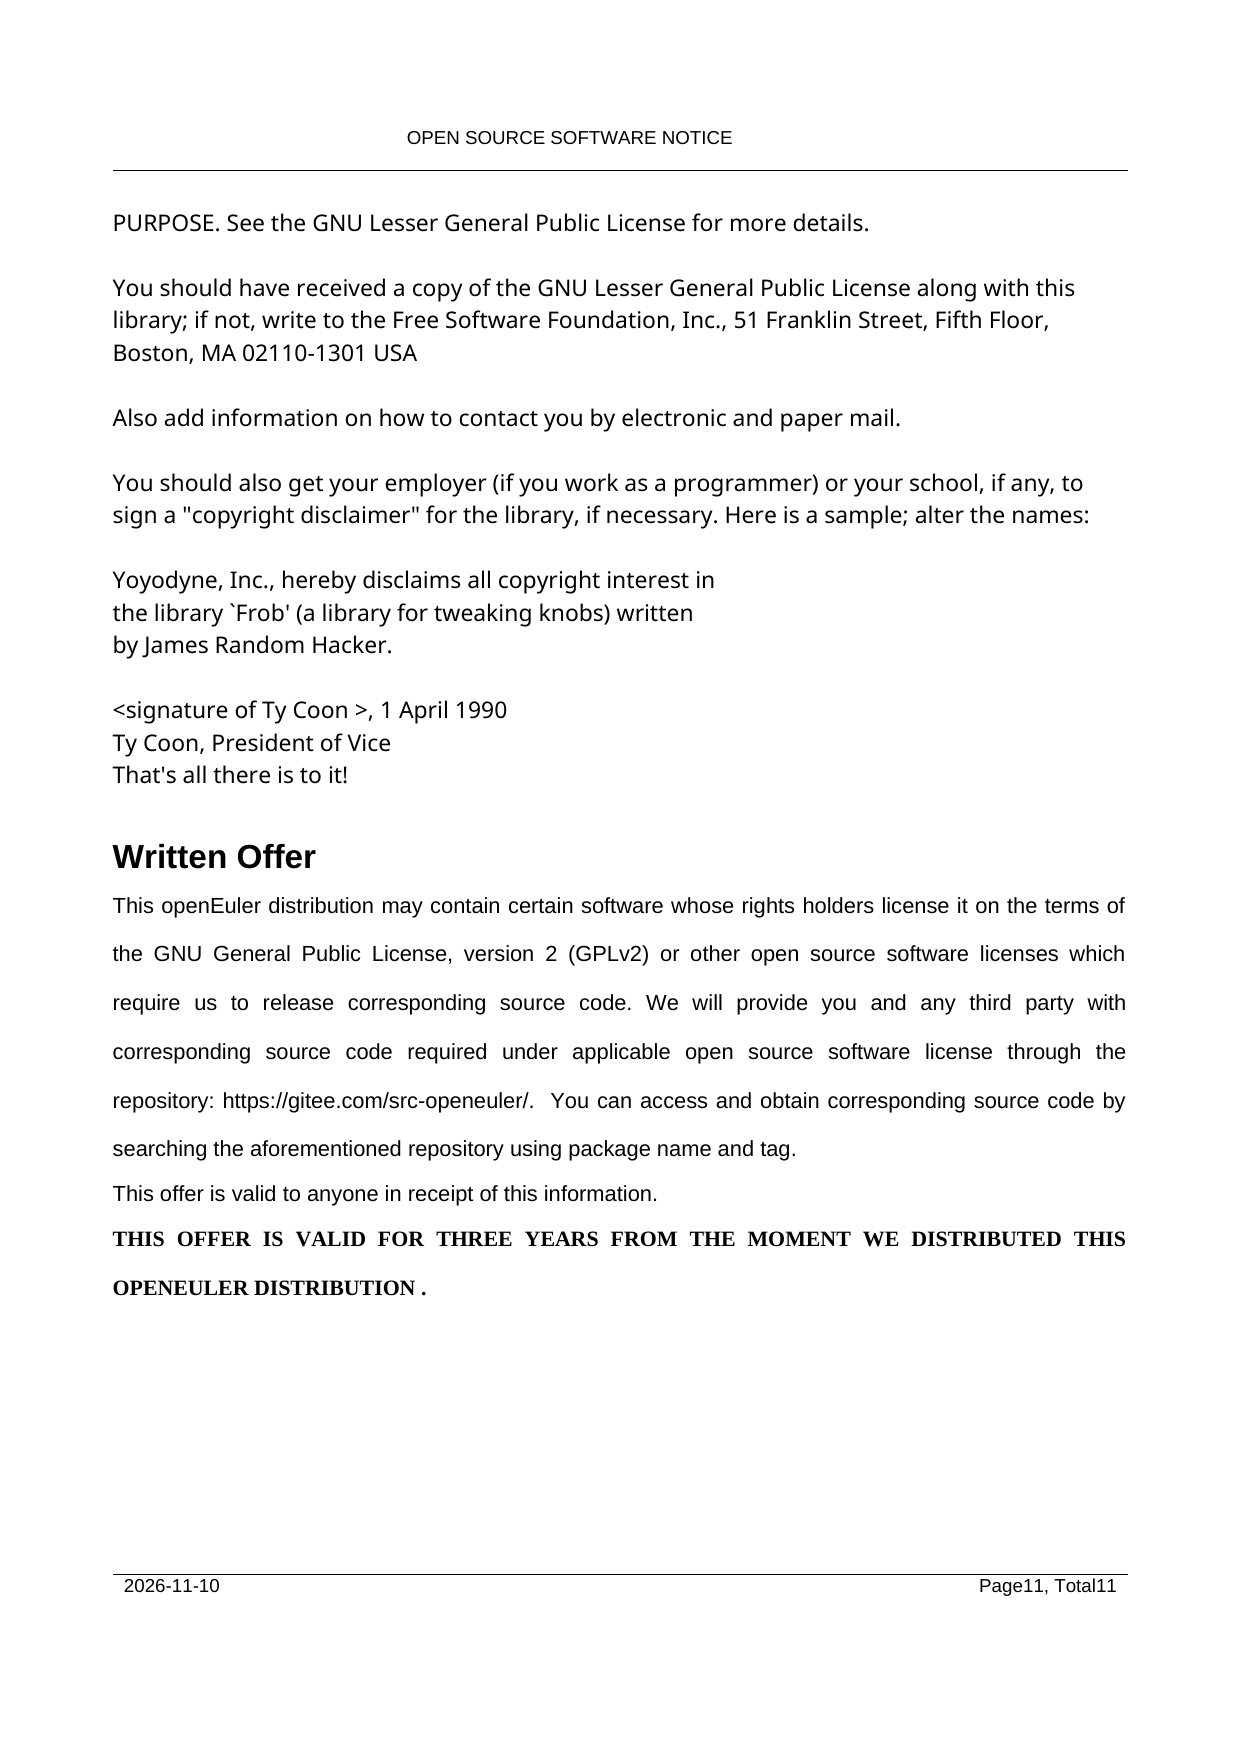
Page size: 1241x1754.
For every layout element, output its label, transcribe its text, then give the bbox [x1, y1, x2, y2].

text Ty Coon, President of Vice [112, 726, 1128, 759]
text You should have received a copy of the GNU Lesser General Public License along with this library; if not, write to the Free Software Foundation, Inc., 51 Franklin Street, Fifth Floor, Boston, MA 02110-1301 USA [112, 271, 1128, 369]
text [112, 206, 1128, 239]
text This openEuler distribution may contain certain software whose rights holders license it on the terms of the GNU General Public License, version 2 (GPLv2) or other open source software licenses which require us to release corresponding source code. We will provide you and any third party with corresponding source code required under applicable open source software license through the repository: https://gitee.com/src-openeuler/. You can access and obtain corresponding source code by searching the aforementioned repository using package name and tag. [112, 889, 1128, 1165]
text THIS OFFER IS VALID FOR THREE YEARS FROM THE MOMENT WE DISTRIBUTED THIS OPENEULER DISTRIBUTION . [112, 1223, 1128, 1304]
text Yoyodyne, Inc., hereby disclaims all copyright interest in [112, 564, 1128, 596]
text by James Random Hacker. [112, 629, 1128, 661]
text That's all there is to it! [112, 759, 1128, 824]
text Also add information on how to contact you by electronic and paper mail. [112, 401, 1128, 434]
text You should also get your employer (if you work as a programmer) or your school, if any, to sign a "copyright disclaimer" for the library, if necessary. Here is a sample; alter the names: [112, 466, 1128, 531]
text <signature of Ty Coon >, 1 April 1990 [112, 694, 1128, 726]
text Written Offer [112, 824, 1128, 889]
text the library `Frob' (a library for tweaking knobs) written [112, 596, 1128, 629]
text This offer is valid to anyone in receipt of this information. [112, 1178, 1128, 1210]
